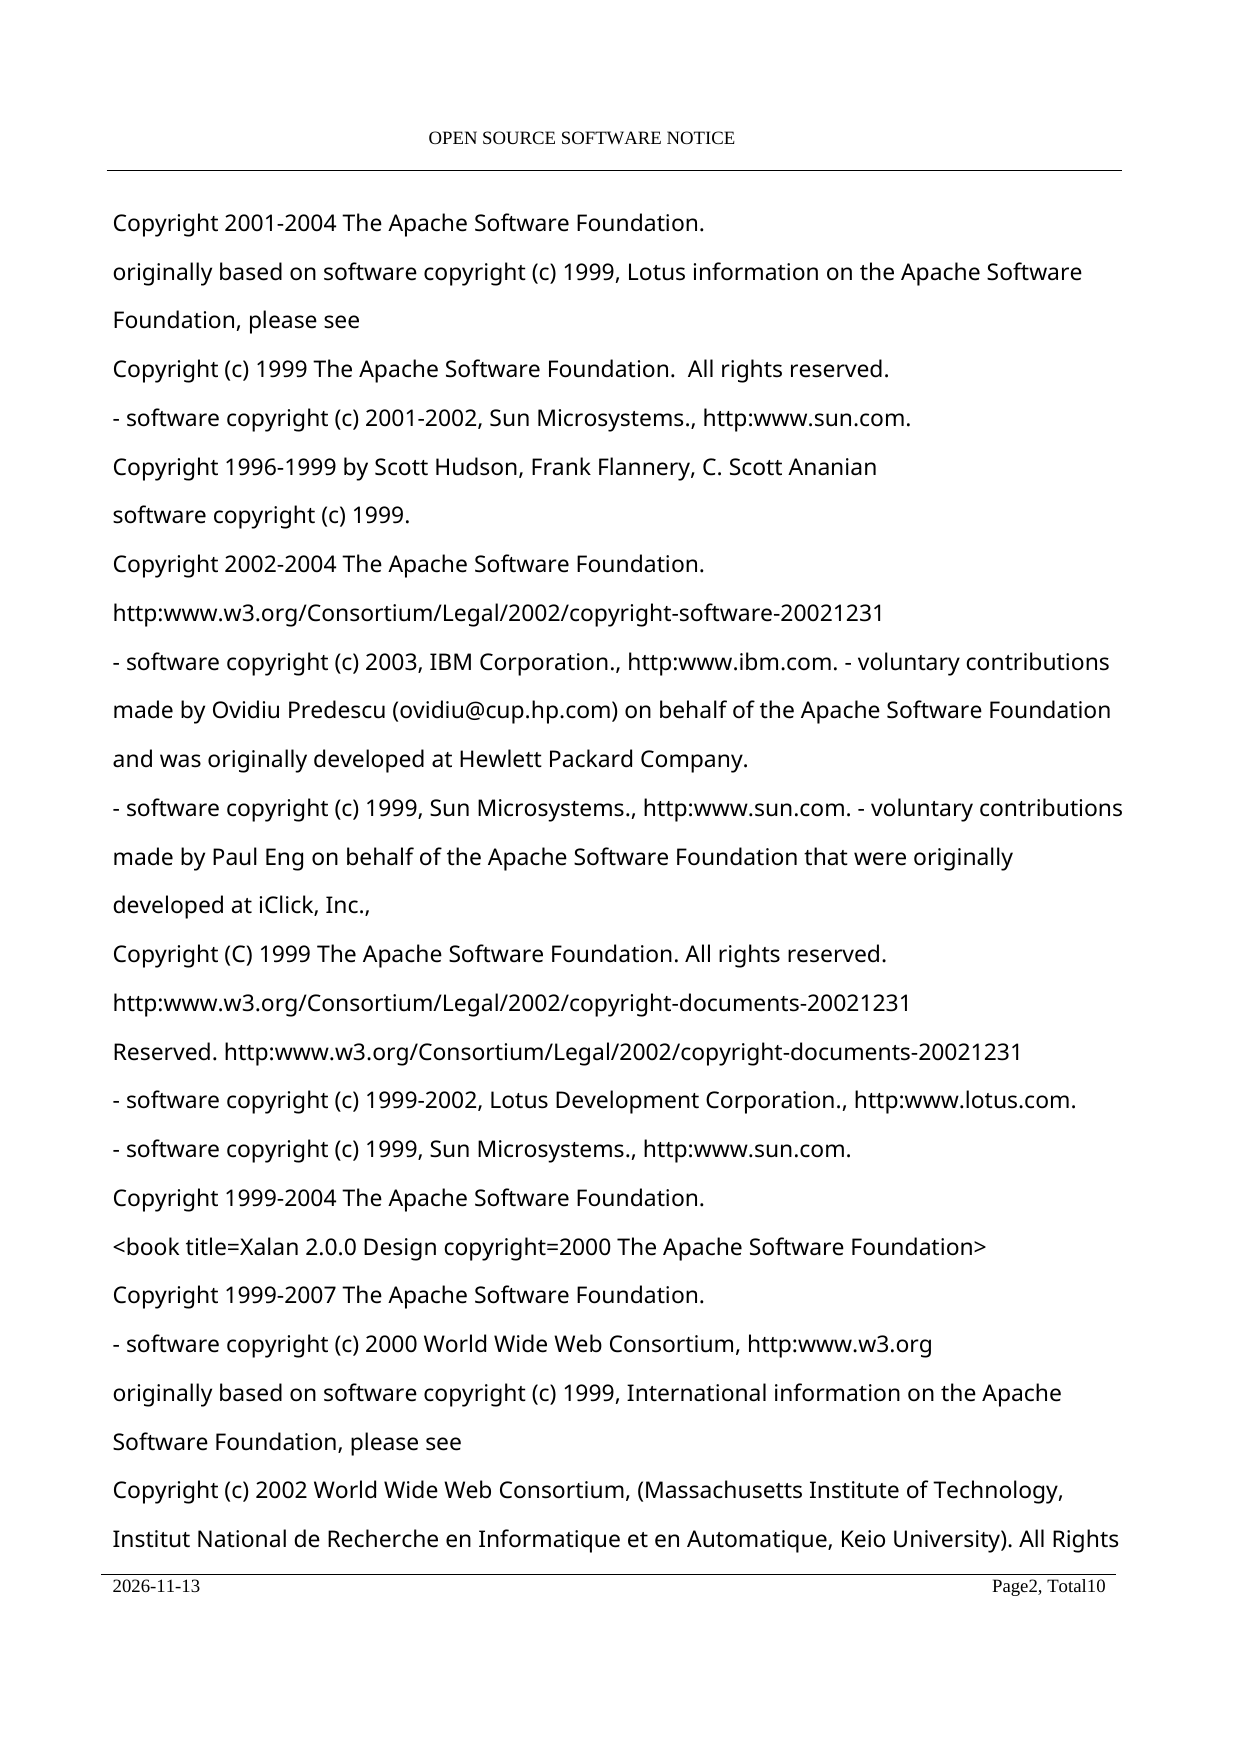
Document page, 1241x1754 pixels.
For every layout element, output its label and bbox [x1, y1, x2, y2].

text [112, 206, 1128, 1555]
